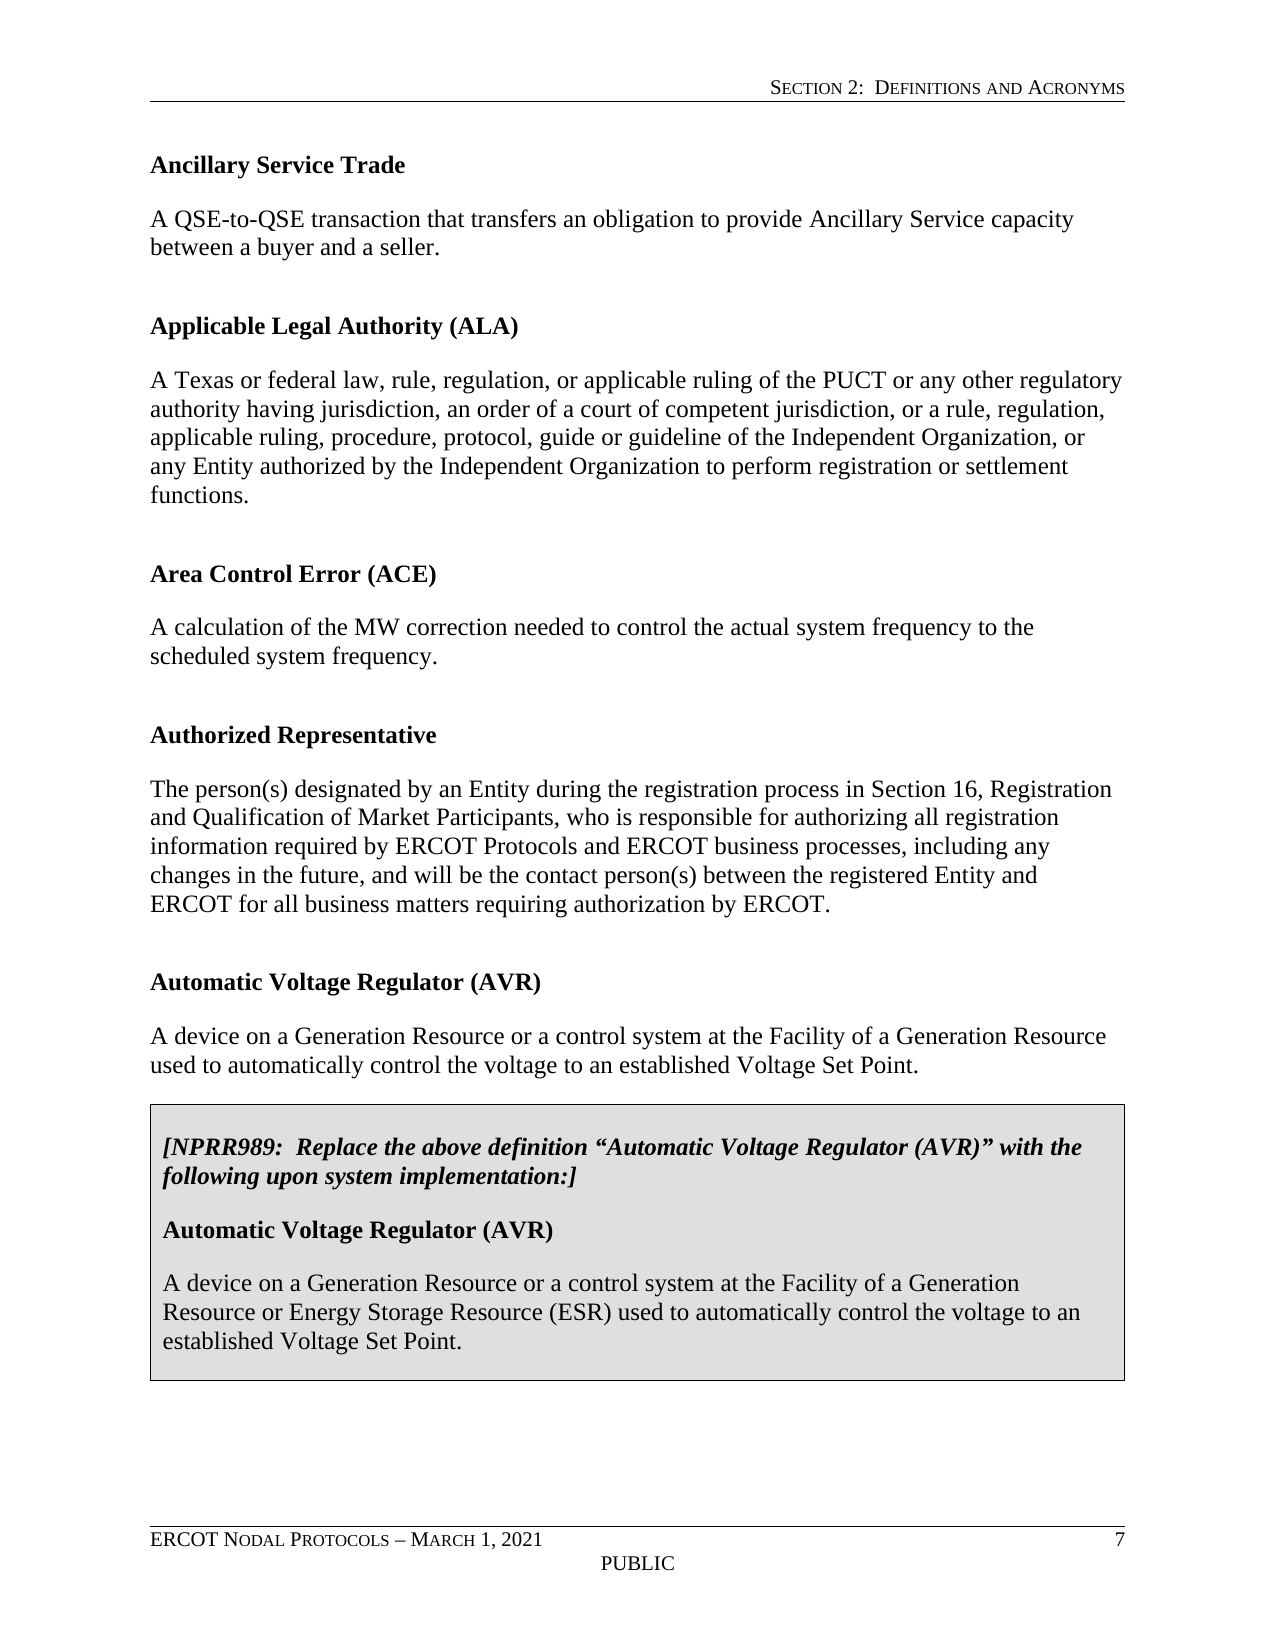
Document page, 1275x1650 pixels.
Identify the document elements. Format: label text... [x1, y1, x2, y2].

text A QSE-to-QSE transaction that transfers an obligation to provide Ancillary Service capacity between a buyer and a seller. [150, 204, 1125, 261]
text The person(s) designated by an Entity during the registration process in Section 16, Registration and Qualification of Market Participants, who is responsible for authorizing all registration information required by ERCOT Protocols and ERCOT business processes, including any changes in the future, and will be the contact person(s) between the registered Entity and ERCOT for all business matters requiring authorization by ERCOT. [150, 774, 1125, 917]
text Ancillary Service Trade [150, 150, 1125, 179]
table_header [NPRR989: Replace the above definition “Automatic Voltage Regulator (AVR)” with the following upon system implementation:] Automatic Voltage Regulator (AVR) A device on a Generation Resource or a control system at the Facility of a Generation Resource or Energy Storage Resource (ESR) used to automatically control the voltage to an established Voltage Set Point. [151, 1105, 1124, 1380]
text Automatic Voltage Regulator (AVR) [150, 967, 1125, 996]
text Area Control Error (ACE) [150, 559, 1125, 587]
text A calculation of the MW correction needed to control the actual system frequency to the scheduled system frequency. [150, 612, 1125, 670]
text Applicable Legal Authority (ALA) [150, 311, 1125, 340]
text A Texas or federal law, rule, regulation, or applicable ruling of the PUCT or any other regulatory authority having jurisdiction, an order of a court of competent jurisdiction, or a rule, regulation, applicable ruling, procedure, protocol, guide or guideline of the Independent Organization, or any Entity authorized by the Independent Organization to perform registration or settlement functions. [150, 365, 1125, 509]
text A device on a Generation Resource or a control system at the Facility of a Generation Resource used to automatically control the voltage to an established Voltage Set Point. [150, 1021, 1125, 1079]
text Authorized Representative [150, 720, 1125, 749]
